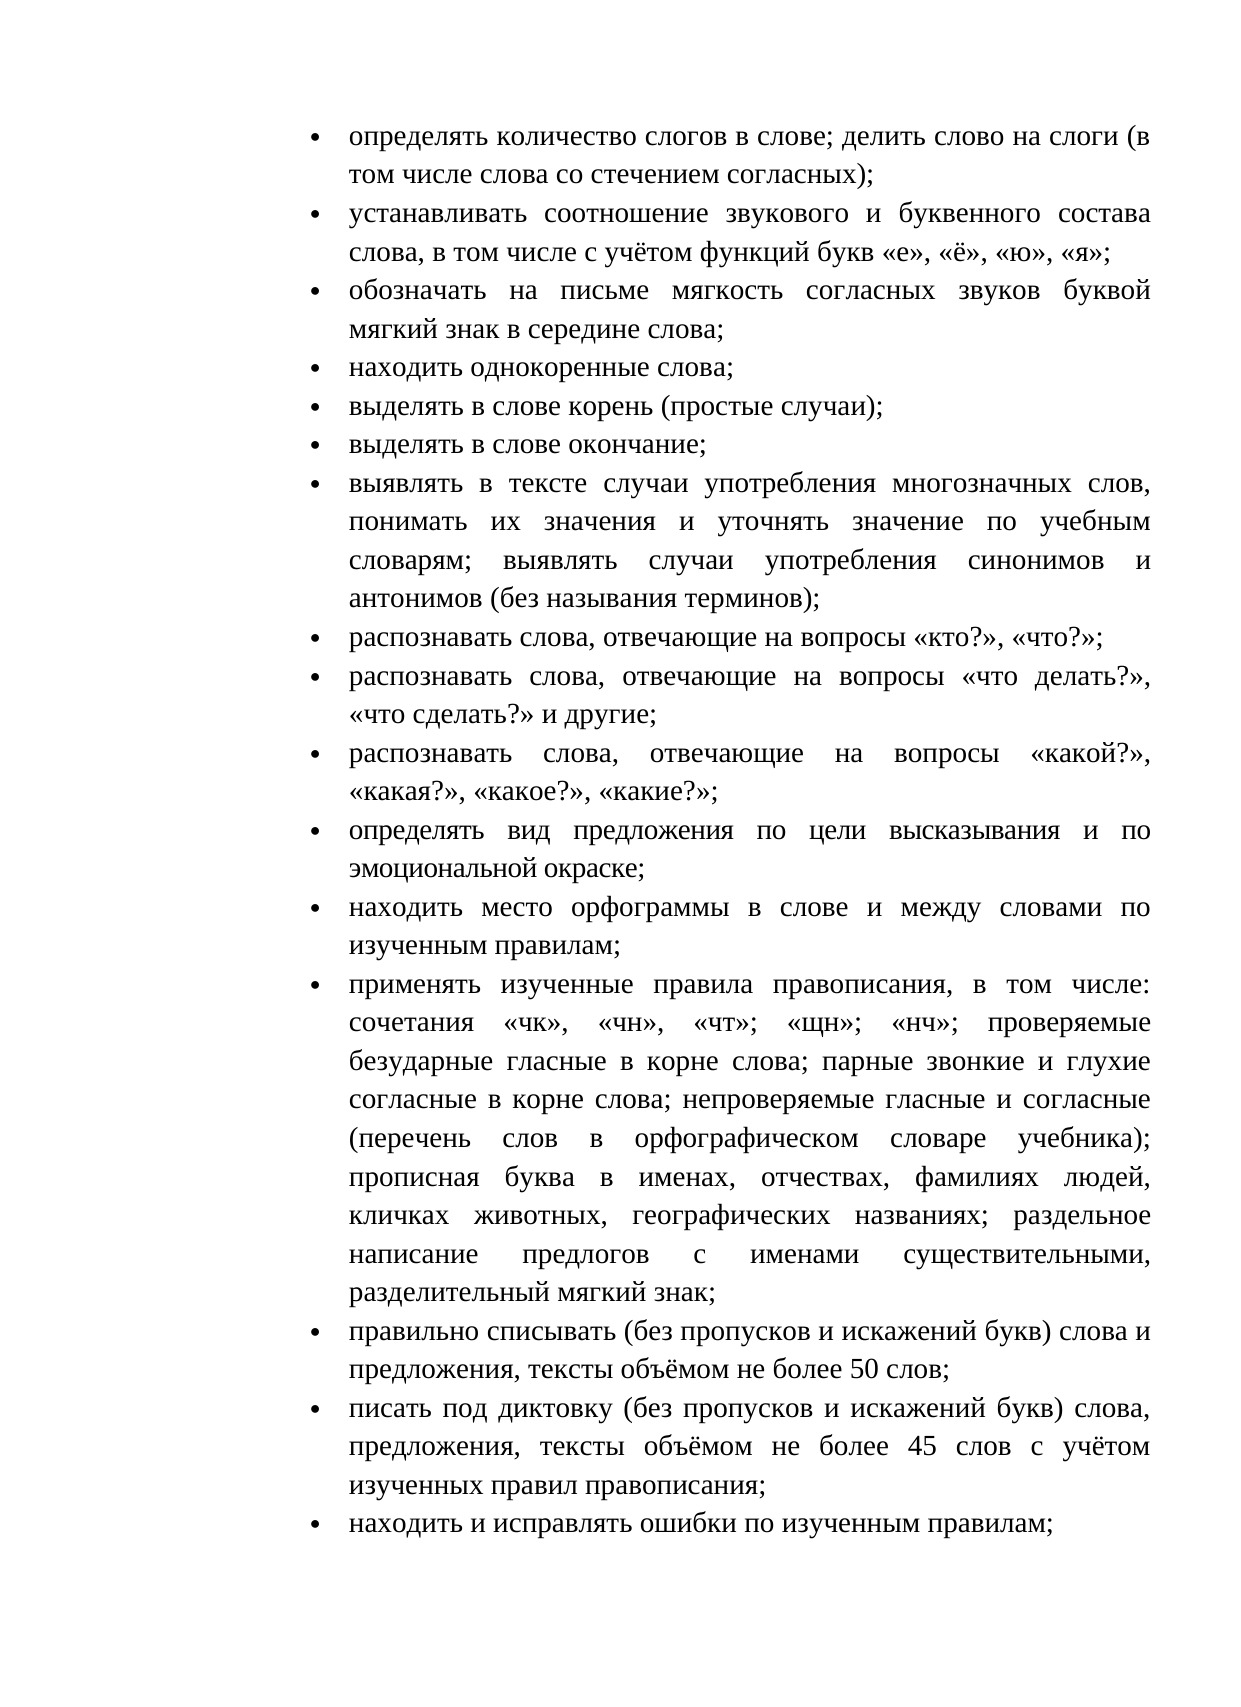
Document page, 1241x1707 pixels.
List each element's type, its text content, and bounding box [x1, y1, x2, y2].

list правильно списывать (без пропусков и искажений букв) слова и предложения, тексты объёмом не более 50 слов; [311, 1313, 1152, 1385]
list писать под диктовку (без пропусков и искажений букв) слова, предложения, тексты объёмом не более 45 слов с учётом изученных правил правописания; [311, 1390, 1152, 1501]
list находить и исправлять ошибки по изученным правилам; [311, 1506, 1152, 1539]
list распознавать слова, отвечающие на вопросы «какой?», «какая?», «какое?», «какие?»; [311, 735, 1152, 807]
list распознавать слова, отвечающие на вопросы «что делать?», «что сделать?» и другие; [311, 658, 1152, 730]
list выявлять в тексте случаи употребления многозначных слов, понимать их значения и уточнять значение по учебным словарям; выявлять случаи употребления синонимов и антонимов (без называния терминов); [311, 465, 1152, 614]
list распознавать слова, отвечающие на вопросы «кто?», «что?»; [311, 619, 1152, 653]
list обозначать на письме мягкость согласных звуков буквой мягкий знак в середине слова; [311, 272, 1152, 344]
list определять количество слогов в слове; делить слово на слоги (в том числе слова со стечением согласных); [311, 118, 1152, 190]
list определять вид предложения по цели высказывания и по эмоциональной окраске; [311, 812, 1152, 884]
list находить место орфограммы в слове и между словами по изученным правилам; [311, 889, 1152, 961]
list выделять в слове корень (простые случаи); [311, 388, 1152, 421]
list выделять в слове окончание; [311, 426, 1152, 460]
list устанавливать соотношение звукового и буквенного состава слова, в том числе с учётом функций букв «е», «ё», «ю», «я»; [311, 195, 1152, 267]
list применять изученные правила правописания, в том числе: сочетания «чк», «чн», «чт»; «щн»; «нч»; проверяемые безударные гласные в корне слова; парные звонкие и глухие согласные в корне слова; непроверяемые гласные и согласные (перечень слов в орфографическом словаре учебника); прописная буква в именах, отчествах, фамилиях людей, кличках животных, географических названиях; раздельное написание предлогов с именами существительными, разделительный мягкий знак; [311, 966, 1152, 1308]
list находить однокоренные слова; [311, 349, 1152, 383]
